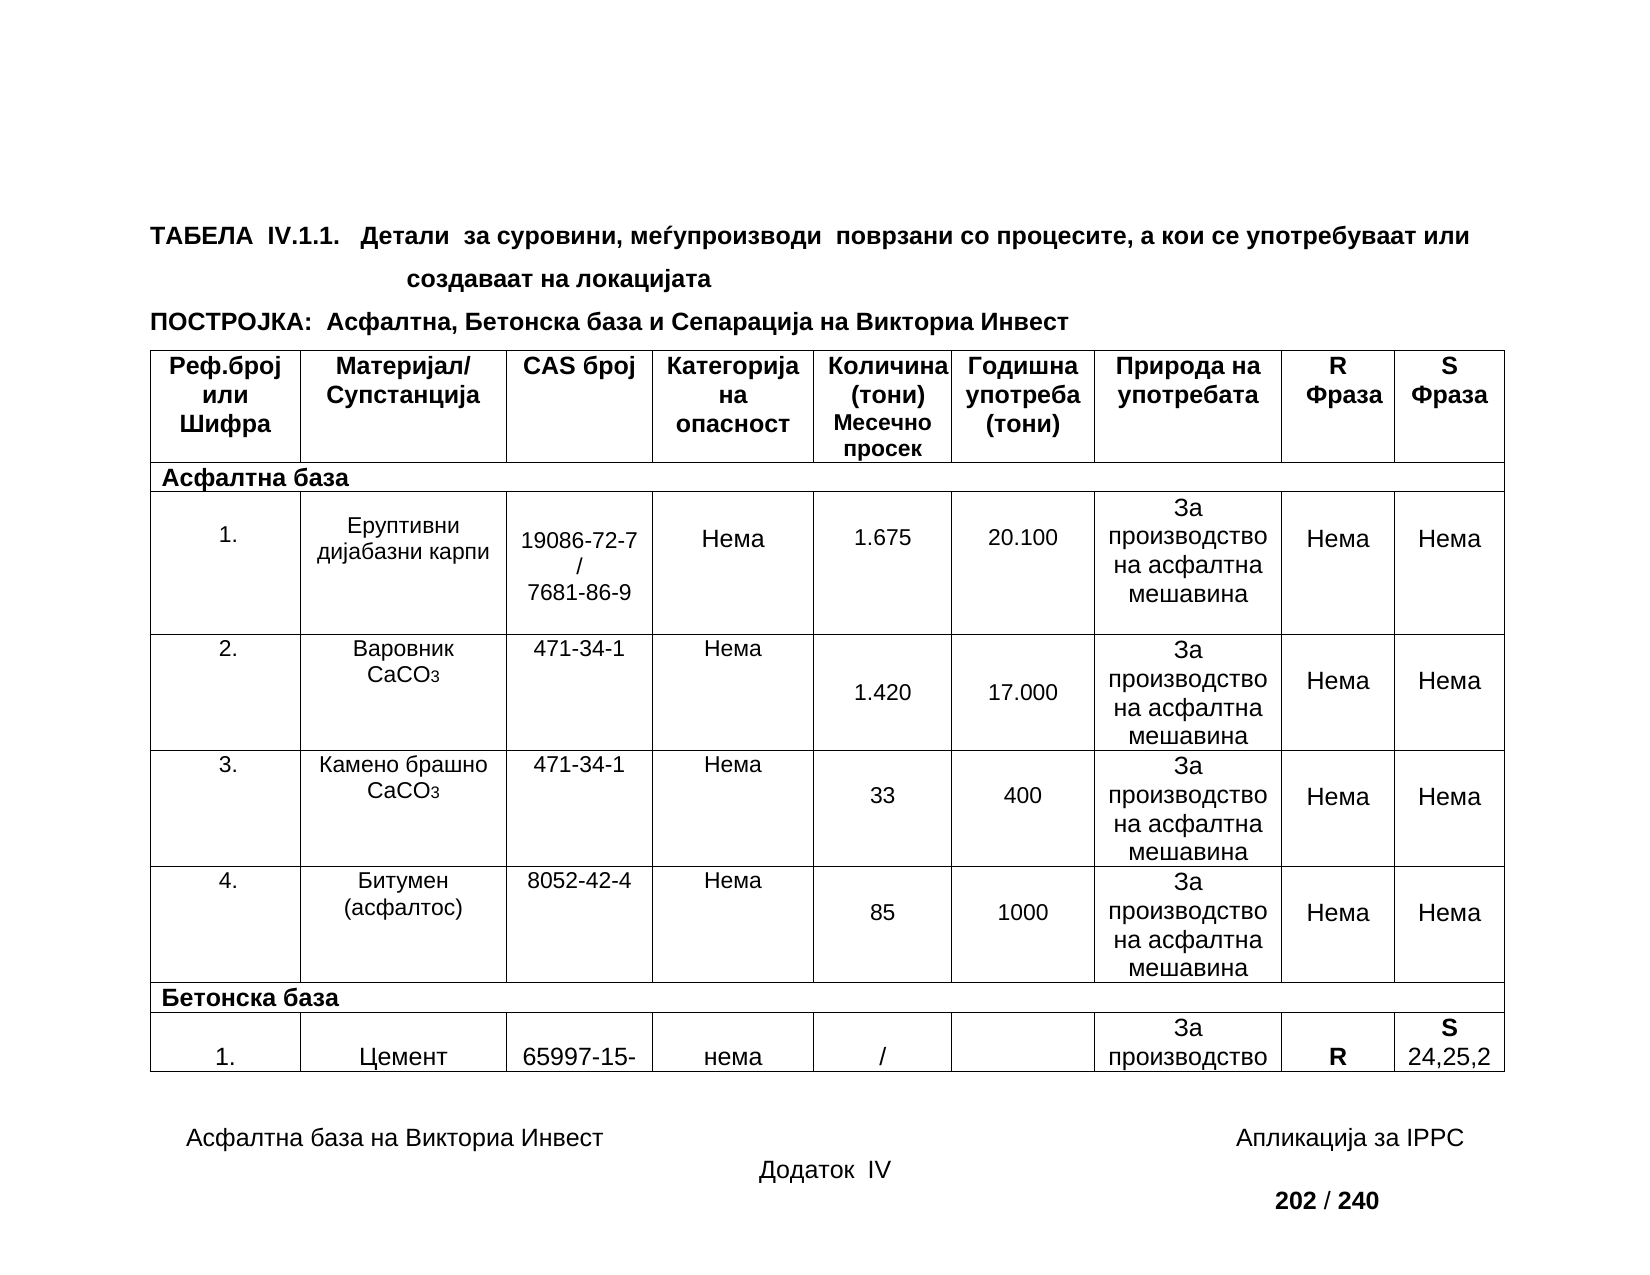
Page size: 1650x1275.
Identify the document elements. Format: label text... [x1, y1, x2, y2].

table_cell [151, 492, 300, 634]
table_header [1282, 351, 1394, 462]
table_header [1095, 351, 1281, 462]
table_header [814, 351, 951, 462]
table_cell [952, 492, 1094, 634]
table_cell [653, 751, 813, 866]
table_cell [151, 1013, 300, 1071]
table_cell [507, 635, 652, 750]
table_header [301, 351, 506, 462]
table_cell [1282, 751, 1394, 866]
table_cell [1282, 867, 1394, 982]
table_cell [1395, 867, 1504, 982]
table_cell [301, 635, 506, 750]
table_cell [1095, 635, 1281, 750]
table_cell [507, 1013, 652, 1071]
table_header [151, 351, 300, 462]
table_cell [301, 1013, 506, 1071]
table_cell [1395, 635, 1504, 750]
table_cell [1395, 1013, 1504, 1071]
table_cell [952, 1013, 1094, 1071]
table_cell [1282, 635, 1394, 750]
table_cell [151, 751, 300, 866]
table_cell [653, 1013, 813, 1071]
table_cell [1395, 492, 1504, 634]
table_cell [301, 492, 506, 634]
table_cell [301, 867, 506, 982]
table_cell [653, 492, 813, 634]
text ПОСТРОЈКА: Асфалтна, Бетонска база и Сепарација на Викториа Инвест [150, 307, 1500, 336]
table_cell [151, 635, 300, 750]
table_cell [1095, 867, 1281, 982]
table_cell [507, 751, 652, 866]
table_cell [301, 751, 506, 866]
text создаваат на локацијата [150, 264, 1500, 293]
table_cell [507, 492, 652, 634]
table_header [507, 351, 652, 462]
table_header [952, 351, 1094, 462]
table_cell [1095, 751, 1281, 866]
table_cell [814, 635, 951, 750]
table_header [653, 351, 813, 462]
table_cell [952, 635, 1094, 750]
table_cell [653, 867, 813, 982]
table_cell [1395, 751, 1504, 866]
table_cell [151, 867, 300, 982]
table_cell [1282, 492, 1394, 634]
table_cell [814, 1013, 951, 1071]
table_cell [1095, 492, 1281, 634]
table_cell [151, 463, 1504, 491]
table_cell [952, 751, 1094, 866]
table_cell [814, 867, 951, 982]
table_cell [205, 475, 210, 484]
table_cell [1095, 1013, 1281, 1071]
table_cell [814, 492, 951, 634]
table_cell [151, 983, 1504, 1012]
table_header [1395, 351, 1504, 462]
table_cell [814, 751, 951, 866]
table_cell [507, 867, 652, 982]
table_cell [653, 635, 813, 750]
text ТАБЕЛА IV.1.1. Детали за суровини, меѓупроизводи поврзани со процесите, а кои се употребуваат или [150, 221, 1500, 250]
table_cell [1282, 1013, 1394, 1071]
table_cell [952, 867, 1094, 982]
